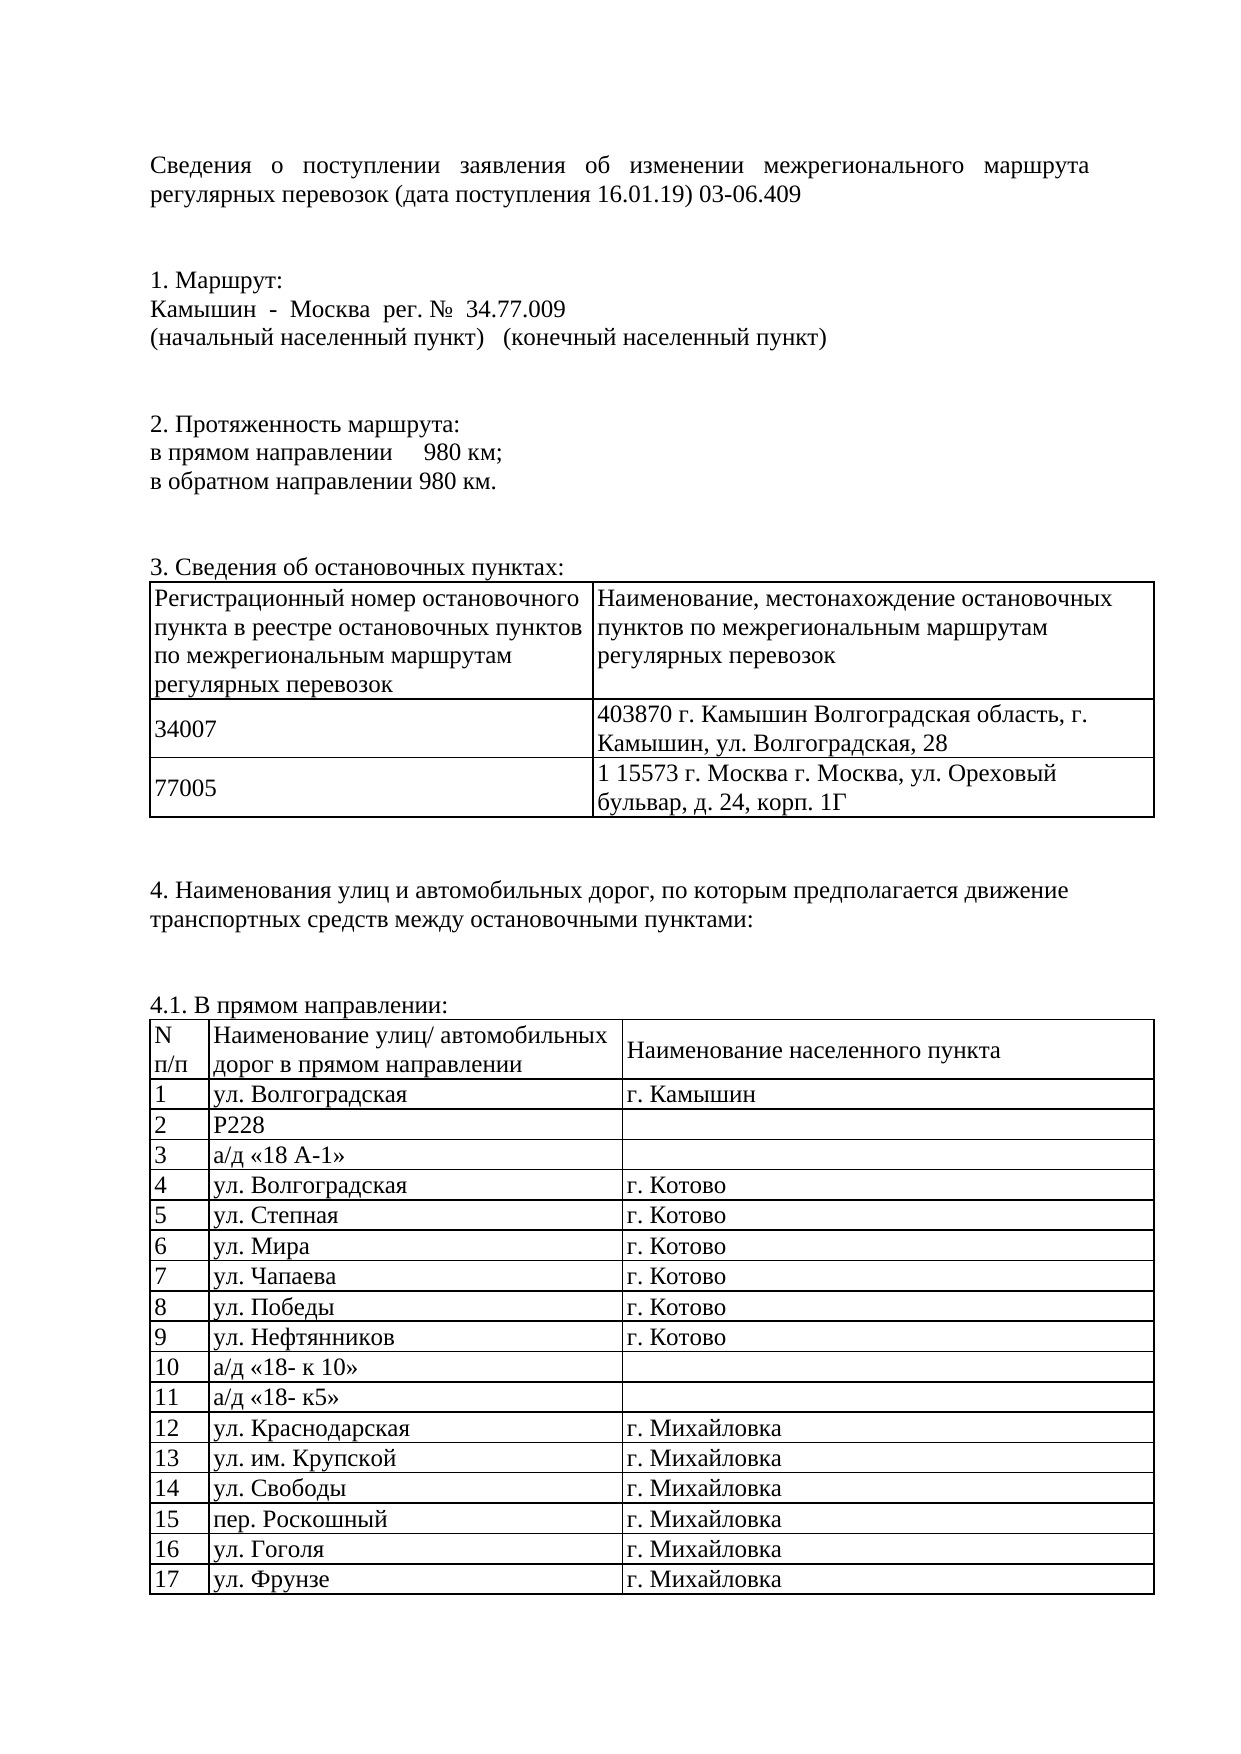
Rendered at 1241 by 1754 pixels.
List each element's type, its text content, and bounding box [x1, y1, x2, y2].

table_cell а/д «18- к 10» [210, 1352, 622, 1381]
table_cell 12 [151, 1413, 208, 1442]
table_cell [623, 1383, 1153, 1411]
table_cell 14 [151, 1473, 208, 1502]
text Сведения о поступлении заявления об изменении межрегионального маршрута регулярных перевозок (дата поступления 16.01.19) 03-06.409 [150, 150, 1090, 207]
table_cell ул. Краснодарская [210, 1413, 622, 1442]
table_cell а/д «18 А-1» [210, 1140, 622, 1169]
table_cell [623, 1110, 1153, 1138]
table_cell ул. им. Крупской [210, 1443, 622, 1472]
table_header Наименование населенного пункта [623, 1020, 1153, 1078]
table_cell пер. Роскошный [210, 1504, 622, 1532]
table_cell 7 [151, 1261, 208, 1290]
table_cell г. Михайловка [623, 1534, 1153, 1563]
table_cell 5 [151, 1201, 208, 1229]
text 1. Маршрут: [150, 265, 1090, 294]
table_cell ул. Степная [210, 1201, 622, 1229]
text 4. Наименования улиц и автомобильных дорог, по которым предполагается движение транспортных средств между остановочными пунктами: [150, 875, 1090, 932]
table_cell г. Михайловка [623, 1504, 1153, 1532]
table_cell г. Котово [623, 1292, 1153, 1320]
text Камышин - Москва рег. № 34.77.009 [150, 294, 1090, 322]
table_header Наименование улиц/ автомобильных дорог в прямом направлении [210, 1020, 622, 1078]
table_cell г. Михайловка [623, 1443, 1153, 1472]
table_cell г. Котово [623, 1322, 1153, 1351]
table_cell 8 [151, 1292, 208, 1320]
table_cell а/д «18- к5» [210, 1383, 622, 1411]
table_cell 10 [151, 1352, 208, 1381]
text в обратном направлении 980 км. [150, 466, 1090, 495]
table_header Наименование, местонахождение остановочных пунктов по межрегиональным маршрутам регулярных перевозок [594, 583, 1153, 698]
table_header N п/п [151, 1020, 208, 1078]
table_cell ул. Победы [210, 1292, 622, 1320]
table_cell ул. Мира [210, 1231, 622, 1260]
text в прямом направлении 980 км; [150, 437, 1090, 466]
table_cell Р228 [210, 1110, 622, 1138]
table_cell 13 [151, 1443, 208, 1472]
table_cell ул. Свободы [210, 1473, 622, 1502]
table_header Регистрационный номер остановочного пункта в реестре остановочных пунктов по межрегиональным маршрутам регулярных перевозок [151, 583, 592, 698]
table_cell 16 [151, 1534, 208, 1563]
table_cell ул. Волгоградская [210, 1080, 622, 1108]
table_cell 4 [151, 1170, 208, 1199]
table_cell г. Михайловка [623, 1473, 1153, 1502]
table_cell 34007 [151, 700, 592, 757]
table_cell ул. Фрунзе [210, 1565, 622, 1593]
table_cell 403870 г. Камышин Волгоградская область, г. Камышин, ул. Волгоградская, 28 [594, 700, 1153, 757]
table_cell 1 [151, 1080, 208, 1108]
table_cell 17 [151, 1565, 208, 1593]
table_cell 2 [151, 1110, 208, 1138]
table_cell г. Котово [623, 1170, 1153, 1199]
table_cell 11 [151, 1383, 208, 1411]
table_cell ул. Волгоградская [210, 1170, 622, 1199]
table_cell г. Котово [623, 1201, 1153, 1229]
table_cell 1 15573 г. Москва г. Москва, ул. Ореховый бульвар, д. 24, корп. 1Г [594, 758, 1153, 816]
table_cell ул. Гоголя [210, 1534, 622, 1563]
table_cell г. Котово [623, 1231, 1153, 1260]
table_cell г. Камышин [623, 1080, 1153, 1108]
table_cell ул. Нефтянников [210, 1322, 622, 1351]
table_cell г. Котово [623, 1261, 1153, 1290]
table_cell 15 [151, 1504, 208, 1532]
table_cell г. Михайловка [623, 1413, 1153, 1442]
table_cell 77005 [151, 758, 592, 816]
text 3. Сведения об остановочных пунктах: [150, 552, 1090, 581]
text (начальный населенный пункт) (конечный населенный пункт) [150, 322, 1090, 351]
table_cell ул. Чапаева [210, 1261, 622, 1290]
table_cell 3 [151, 1140, 208, 1169]
text 2. Протяженность маршрута: [150, 409, 1090, 437]
table_cell 6 [151, 1231, 208, 1260]
table_cell [623, 1352, 1153, 1381]
table_cell г. Михайловка [623, 1565, 1153, 1593]
table_cell [623, 1140, 1153, 1169]
table_cell 9 [151, 1322, 208, 1351]
text 4.1. В прямом направлении: [150, 990, 1090, 1019]
